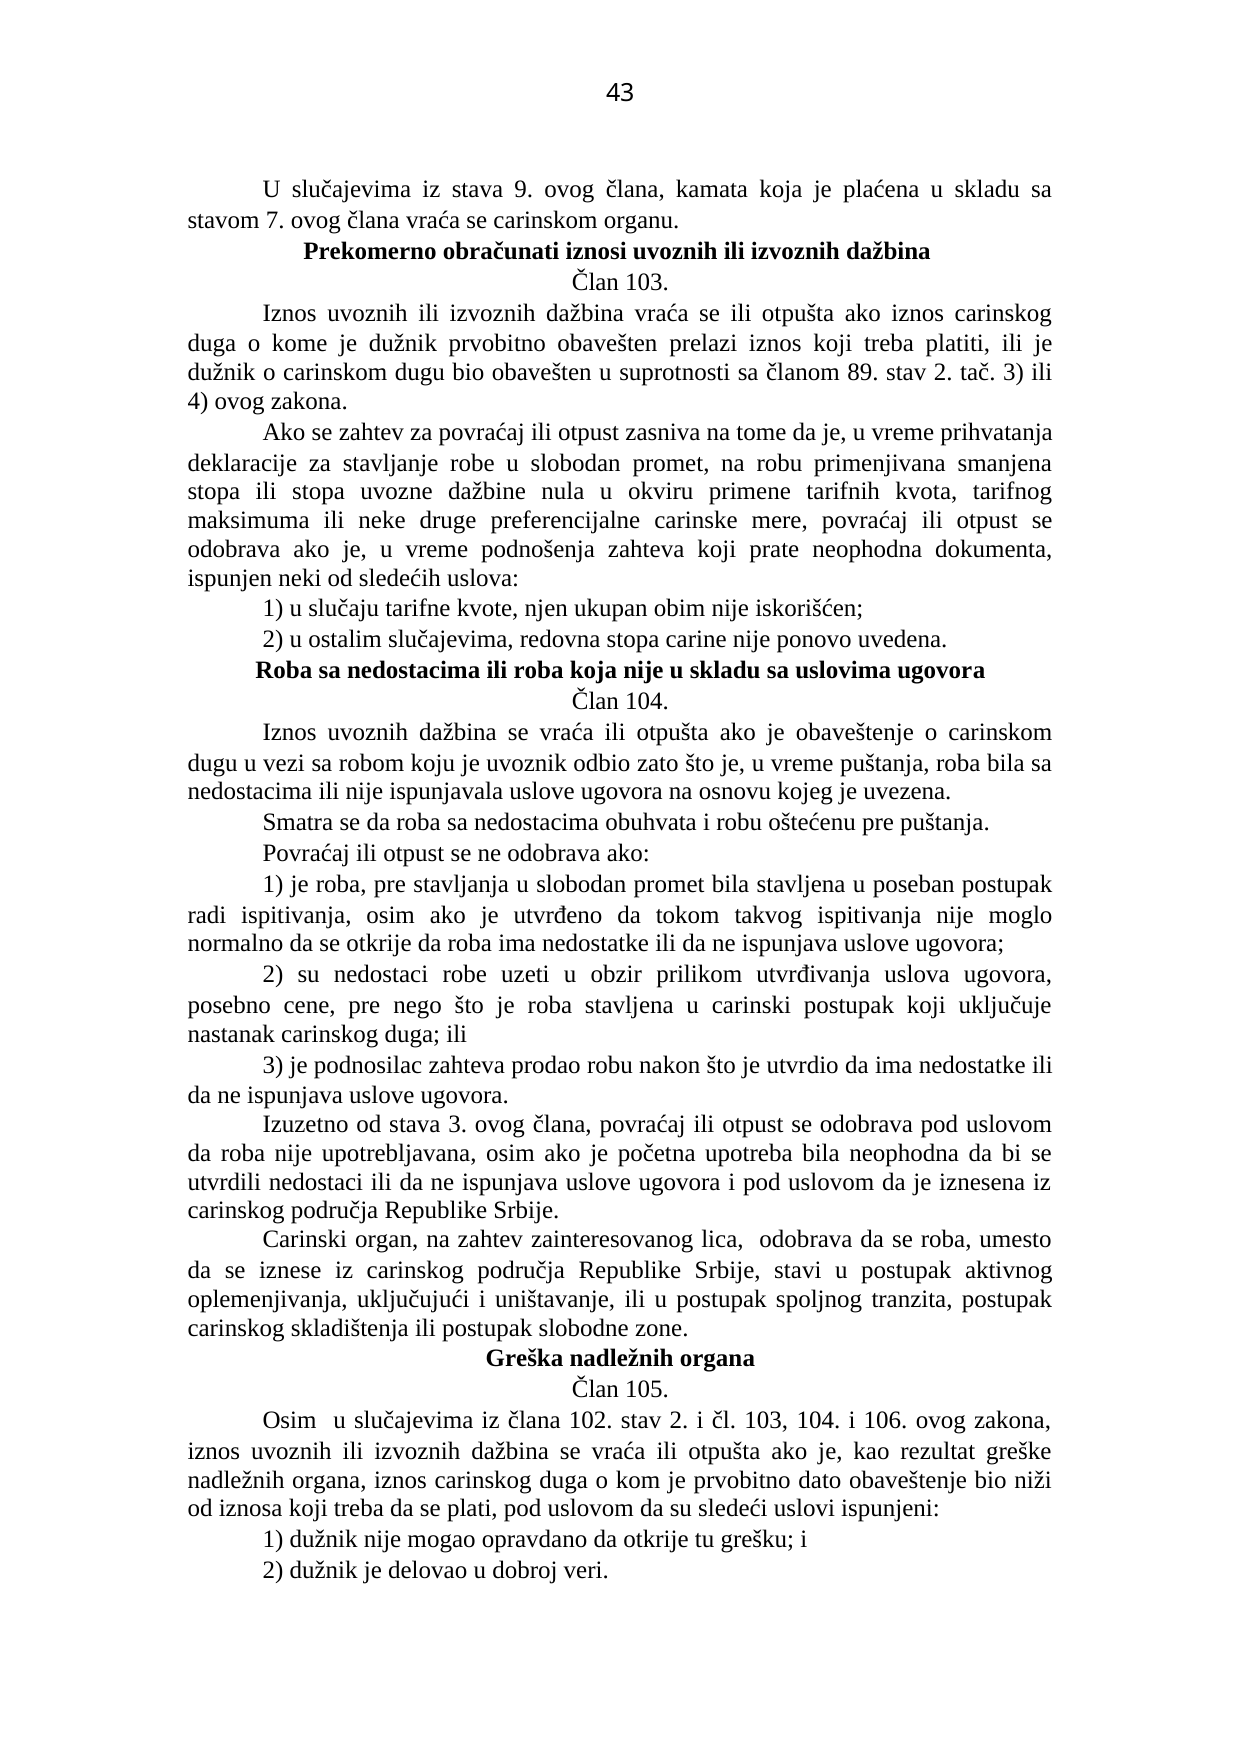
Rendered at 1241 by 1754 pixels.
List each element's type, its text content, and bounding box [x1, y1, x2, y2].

text {0>3. Repayment or remission shall not be granted where:<}0{>Povraćaj ili otpust se ne odobrava ako:<0} [187, 838, 1053, 869]
text {0>In such cases, any interest paid under the second subparagraph of paragraph 5 shall be reimbursed.<}64{>U slučajevima iz stava 9. ovog člana, kamata koja je plaćena u skladu sa stavom 7. ovog člana vraća se carinskom organu.<0} [187, 174, 1053, 236]
text {0>1. An amount of import duty shall be repaid or remitted if the notification of the customs debt relates to goods which have been rejected by the importer because, at the time of release, they were defective or did not comply with the terms of the contract on the basis of which they were imported.<}0{>Iznos uvoznih dažbina se vraća ili otpušta ako je obaveštenje o carinskom dugu u vezi sa robom koju je uvoznik odbio zato što je, u vreme puštanja, roba bila sa nedostacima ili nije ispunjavala uslove ugovora na osnovu kojeg je uvezena.<0} [187, 717, 1053, 807]
text Izuzetno od stava 3. ovog člana, povraćaj ili otpust se odobrava pod uslovom da roba nije upotrebljavana, osim ako je početna upotreba bila neophodna da bi se utvrdili nedostaci ili da ne ispunjava uslove ugovora i pod uslovom da je iznesena iz carinskog područja Republike Srbije. [187, 1109, 1053, 1224]
text {0>4.<}0{>Carinski organ, na zahtev zainteresovanog lica, odobrava da se roba, umesto da se iznese iz carinskog područja Republike Srbije, stavi u postupak aktivnog oplemenjivanja, uključujući i uništavanje, ili u postupak spoljnog tranzita, postupak carinskog skladištenja ili postupak slobodne zone.<0} [187, 1224, 1053, 1343]
text Član 104. <0} [187, 686, 1053, 717]
text {0>2. Where the application for repayment or remission is based on the existence, at the time when the declaration for release for free circulation was accepted, of a reduced or zero rate of import duty on the goods under a tariff quota, a tariff ceiling or other favourable tariff measures, repayment or remission shall be granted provided that, at the time of lodging the application accompanied by the necessary documents, either of the following conditions are fulfilled:<}0{>Ako se zahtev za povraćaj ili otpust zasniva na tome da je, u vreme prihvatanja deklaracije za stavljanje robe u slobodan promet, na robu primenjivana smanjena stopa ili stopa uvozne dažbine nula u okviru primene tarifnih kvota, tarifnog maksimuma ili neke druge preferencijalne carinske mere, povraćaj ili otpust se odobrava ako je, u vreme podnošenja zahteva koji prate neophodna dokumenta, ispunjen neki od sledećih uslova:<0} [187, 417, 1053, 593]
text {0>Defective goods shall be deemed to include goods damaged before their release.<}0{>Smatra se da roba sa nedostacima obuhvata i robu oštećenu pre puštanja.<0} [187, 807, 1053, 838]
text {0>Error by the competent authorities<}73{>Greška nadležnih organa<0} [187, 1343, 1053, 1374]
text Član 105. <0} [187, 1374, 1053, 1405]
text {0>(a) in the case of a tariff quota, its volume has not been exhausted;<}65{>1) u slučaju tarifne kvote, njen ukupan obim nije iskorišćen;<0} [187, 593, 1053, 624]
text {0>(b) the debtor was acting in good faith.<}0{>2) dužnik je delovao u dobroj veri.<0} [187, 1555, 1053, 1586]
text {0>Defective goods or goods not complying with the terms of the contract<}0{>Roba sa nedostacima ili roba koja nije u skladu sa uslovima ugovora<0} [187, 655, 1053, 686]
text {0>1. An amount of import or export duty shall be repaid or remitted insofar as the amount corresponding to the customs debt initially notified exceeds the amount payable, or the customs debt was notified to the debtor contrary to points (c) or (d) of Article 102(1).<}0{>Iznos uvoznih ili izvoznih dažbina vraća se ili otpušta ako iznos carinskog duga o kome je dužnik prvobitno obavešten prelazi iznos koji treba platiti, ili je dužnik o carinskom dugu bio obavešten u suprotnosti sa članom 89. stav 2. tač. 3) ili 4) ovog zakona.<0} [187, 298, 1053, 417]
text {0>(a) the debtor could not reasonably have detected that error; and<}0{>1) dužnik nije mogao opravdano da otkrije tu grešku; i<0} [187, 1524, 1053, 1555]
text {0>(c) the goods are sold by the applicant after it has been ascertained that they are defective or do not comply with the terms of the contract.<}0{>3) je podnosilac zahteva prodao robu nakon što je utvrdio da ima nedostatke ili da ne ispunjava uslove ugovora. [187, 1050, 1053, 1109]
text {0>(b) in other cases, the rate of duty normally due has not been re-established.<}0{>2) u ostalim slučajevima, redovna stopa carine nije ponovo uvedena.<0} [187, 624, 1053, 655]
text {0>(a) the goods, before being released for free circulation, were placed under a special procedure for testing, unless it is established that the fact that the goods were defective or did not comply with the terms of the contract could not normally have been detected in the course of such tests;<}0{>1) je roba, pre stavljanja u slobodan promet bila stavljena u poseban postupak radi ispitivanja, osim ako je utvrđeno da tokom takvog ispitivanja nije moglo normalno da se otkrije da roba ima nedostatke ili da ne ispunjava uslove ugovora;<0} [187, 869, 1053, 959]
text Osim {0>1. In cases other than those referred to in the second subparagraph of Article 116(1) and in Articles 117, 118 and 120, an amount of import or export duty shall be repaid or remitted where, as a result of an error on the part of the competent authorities, the amount corresponding to the customs debt initially notified was lower than the amount payable, provided the following conditions are met:<}0{>у u slučajevima iz člana 102. stav 2. i čl. 103, 104. i 106. ovog zakona, iznos uvoznih ili izvoznih dažbina se vraća ili otpušta ako je, kao rezultat greške nadležnih organa, iznos carinskog duga o kom je prvobitno dato obaveštenje bio niži od iznosa koji treba da se plati, pod uslovom da su sledeći uslovi ispunjeni:<0} [187, 1405, 1053, 1524]
text Član 103. <0} [187, 267, 1053, 298]
text {0>Overcharged amounts of import or export duty<}0{>Prekomerno obračunati iznosi uvoznih ili izvoznih dažbina <0} [187, 236, 1053, 267]
text {0>(b) the defective nature of the goods was taken into consideration in drawing up the terms of the contract, in particular the price, before the goods were placed under a customs procedure involving the incurrence of a customs debt; or<}0{>2) su nedostaci robe uzeti u obzir prilikom utvrđivanja uslova ugovora, posebno cene, pre nego što je roba stavljena u carinski postupak koji uključuje nastanak carinskog duga; ili<0} [187, 959, 1053, 1050]
